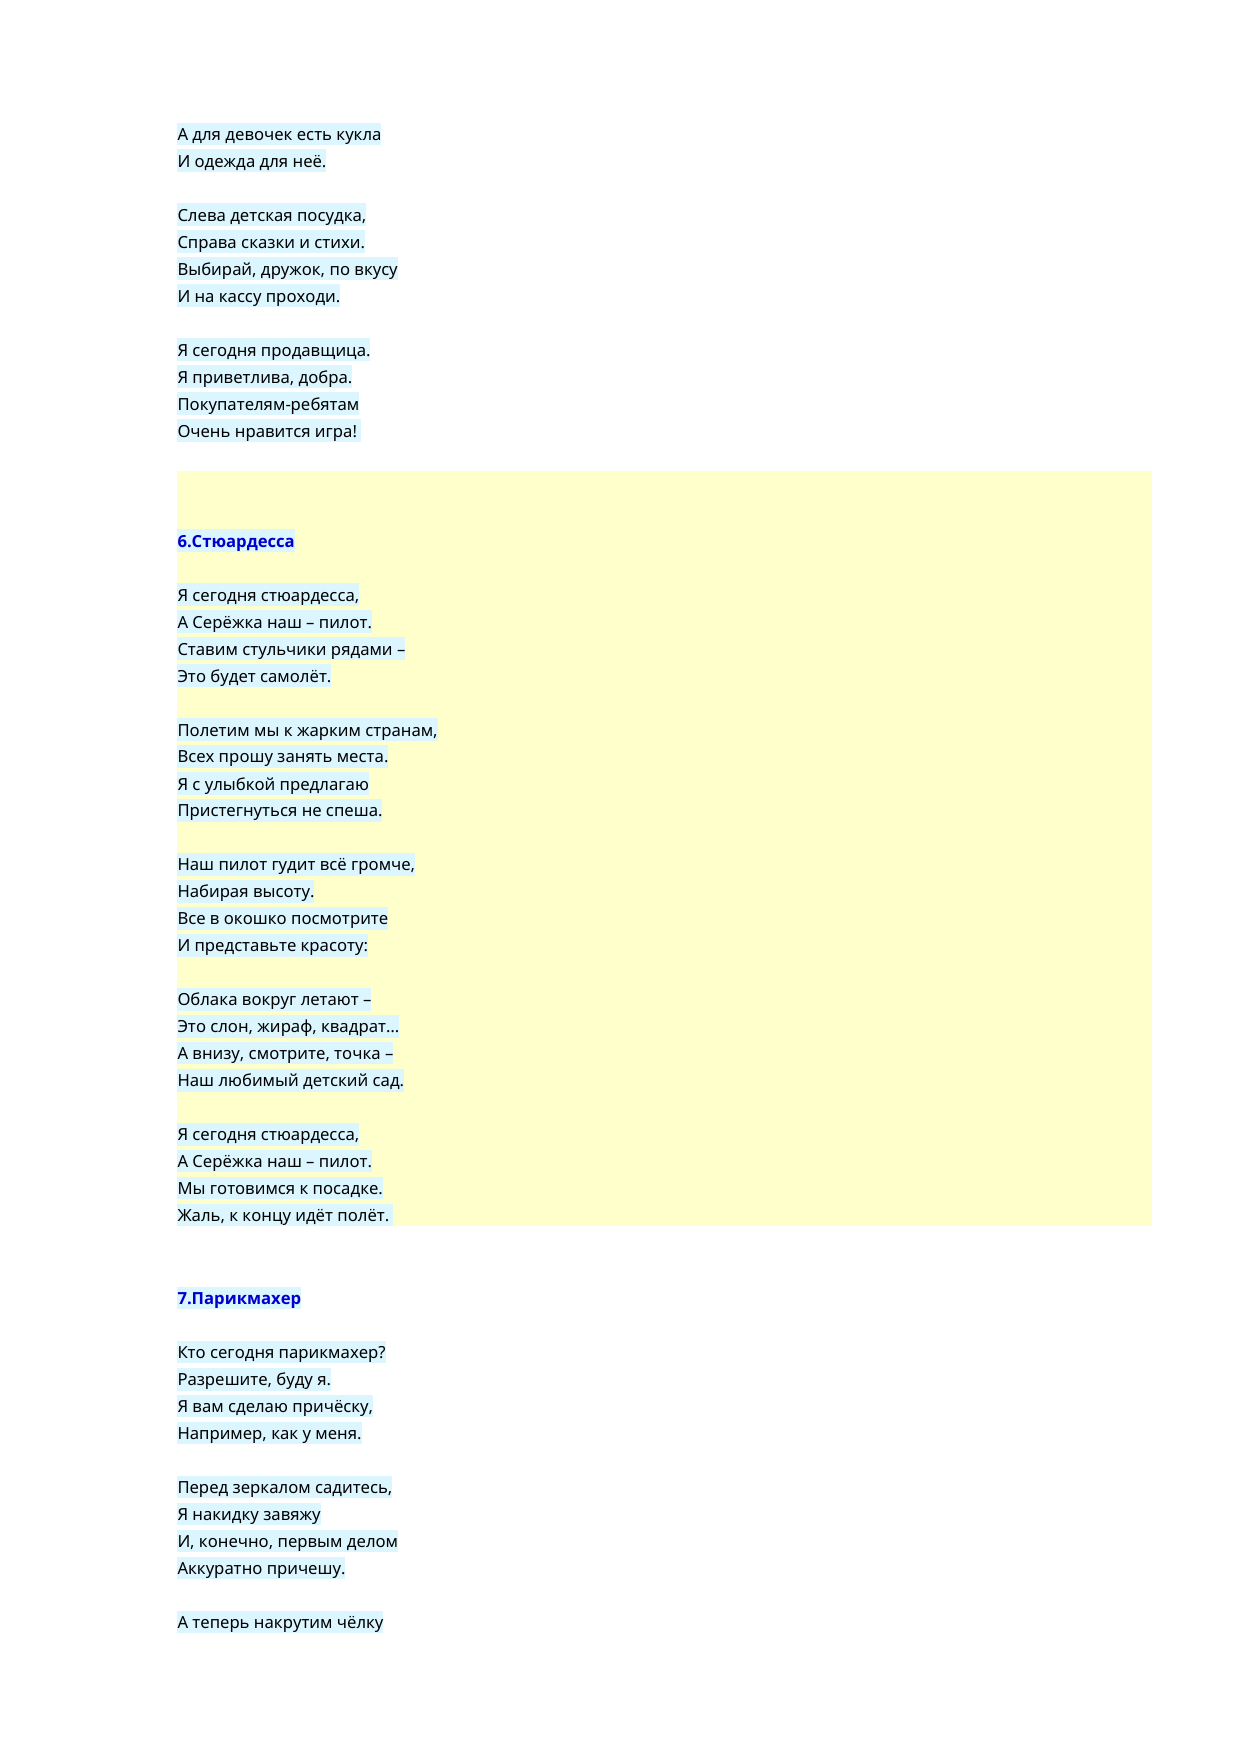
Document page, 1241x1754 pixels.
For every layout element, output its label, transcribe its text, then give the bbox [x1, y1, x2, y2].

text 6.Стюардесса Я сегодня стюардесса, А Серёжка наш – пилот. Ставим стульчики рядами – Это будет самолёт. Полетим мы к жарким странам, Всех прошу занять места. Я с улыбкой предлагаю Пристегнуться не спеша. Наш пилот гудит всё громче, Набирая высоту. Все в окошко посмотрите И представьте красоту: Облака вокруг летают – Это слон, жираф, квадрат… А внизу, смотрите, точка – Наш любимый детский сад. Я сегодня стюардесса, А Серёжка наш – пилот. Мы готовимся к посадке. Жаль, к концу идёт полёт. [177, 471, 1152, 1226]
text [177, 118, 1152, 442]
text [177, 1256, 1152, 1633]
